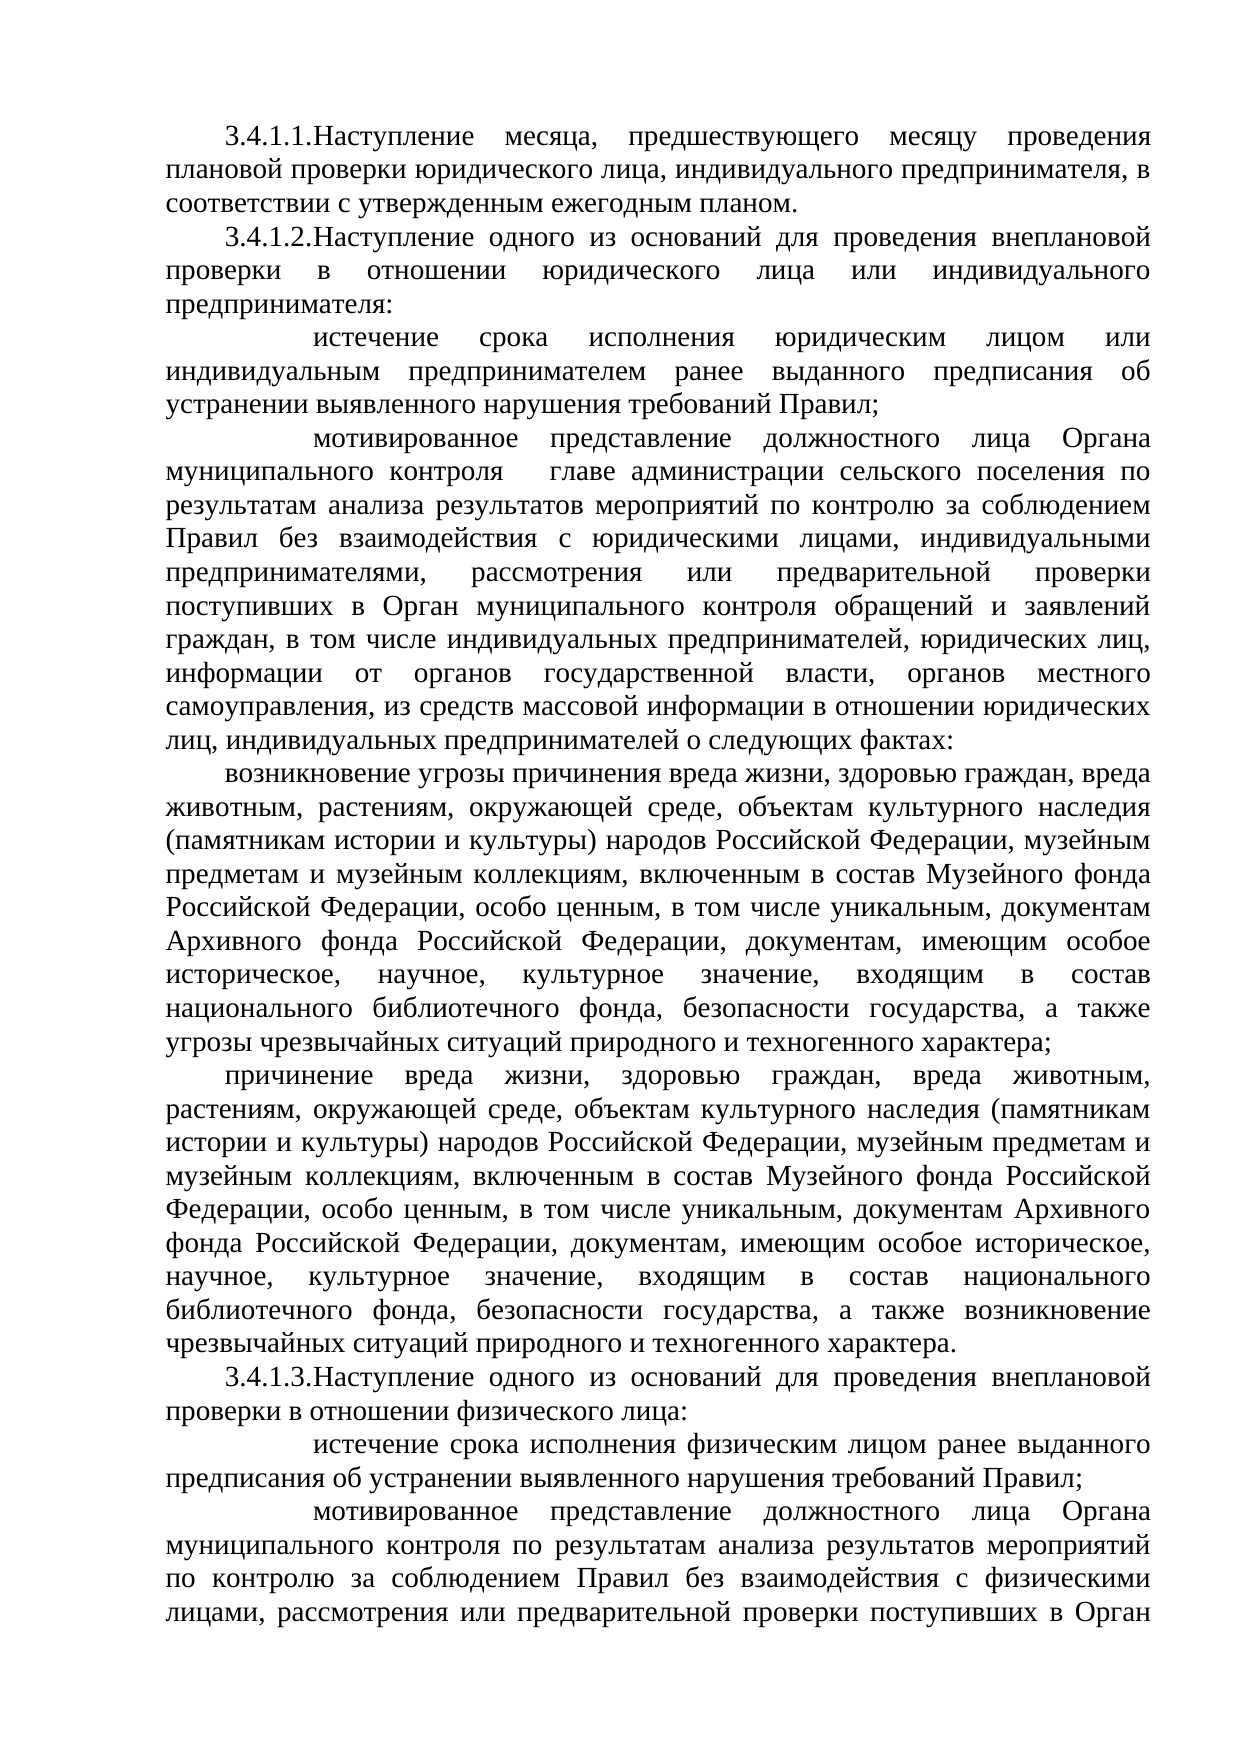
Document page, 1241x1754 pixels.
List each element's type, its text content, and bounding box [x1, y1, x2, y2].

text  истечение срока исполнения физическим лицом ранее выданного предписания об устранении выявленного нарушения требований Правил; [165, 1426, 1152, 1493]
text 3.4.1.1. Наступление месяца, предшествующего месяцу проведения плановой проверки юридического лица, индивидуального предпринимателя, в соответствии с утвержденным ежегодным планом. [165, 118, 1152, 219]
text причинение вреда жизни, здоровью граждан, вреда животным, растениям, окружающей среде, объектам культурного наследия (памятникам истории и культуры) народов Российской Федерации, музейным предметам и музейным коллекциям, включенным в состав Музейного фонда Российской Федерации, особо ценным, в том числе уникальным, документам Архивного фонда Российской Федерации, документам, имеющим особое историческое, научное, культурное значение, входящим в состав национального библиотечного фонда, безопасности государства, а также возникновение чрезвычайных ситуаций природного и техногенного характера. [165, 1057, 1152, 1359]
text 3.4.1.3. Наступление одного из оснований для проведения внеплановой проверки в отношении физического лица: [165, 1359, 1152, 1426]
text  мотивированное представление должностного лица Органа муниципального контроля главе администрации сельского поселения по результатам анализа результатов мероприятий по контролю за соблюдением Правил без взаимодействия с юридическими лицами, индивидуальными предпринимателями, рассмотрения или предварительной проверки поступивших в Орган муниципального контроля обращений и заявлений граждан, в том числе индивидуальных предпринимателей, юридических лиц, информации от органов государственной власти, органов местного самоуправления, из средств массовой информации в отношении юридических лиц, индивидуальных предпринимателей о следующих фактах: [165, 420, 1152, 755]
text  истечение срока исполнения юридическим лицом или индивидуальным предпринимателем ранее выданного предписания об устранении выявленного нарушения требований Правил; [165, 319, 1152, 420]
text 3.4.1.2. Наступление одного из оснований для проведения внеплановой проверки в отношении юридического лица или индивидуального предпринимателя: [165, 219, 1152, 319]
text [165, 1493, 1152, 1627]
text возникновение угрозы причинения вреда жизни, здоровью граждан, вреда животным, растениям, окружающей среде, объектам культурного наследия (памятникам истории и культуры) народов Российской Федерации, музейным предметам и музейным коллекциям, включенным в состав Музейного фонда Российской Федерации, особо ценным, в том числе уникальным, документам Архивного фонда Российской Федерации, документам, имеющим особое историческое, научное, культурное значение, входящим в состав национального библиотечного фонда, безопасности государства, а также угрозы чрезвычайных ситуаций природного и техногенного характера; [165, 755, 1152, 1057]
